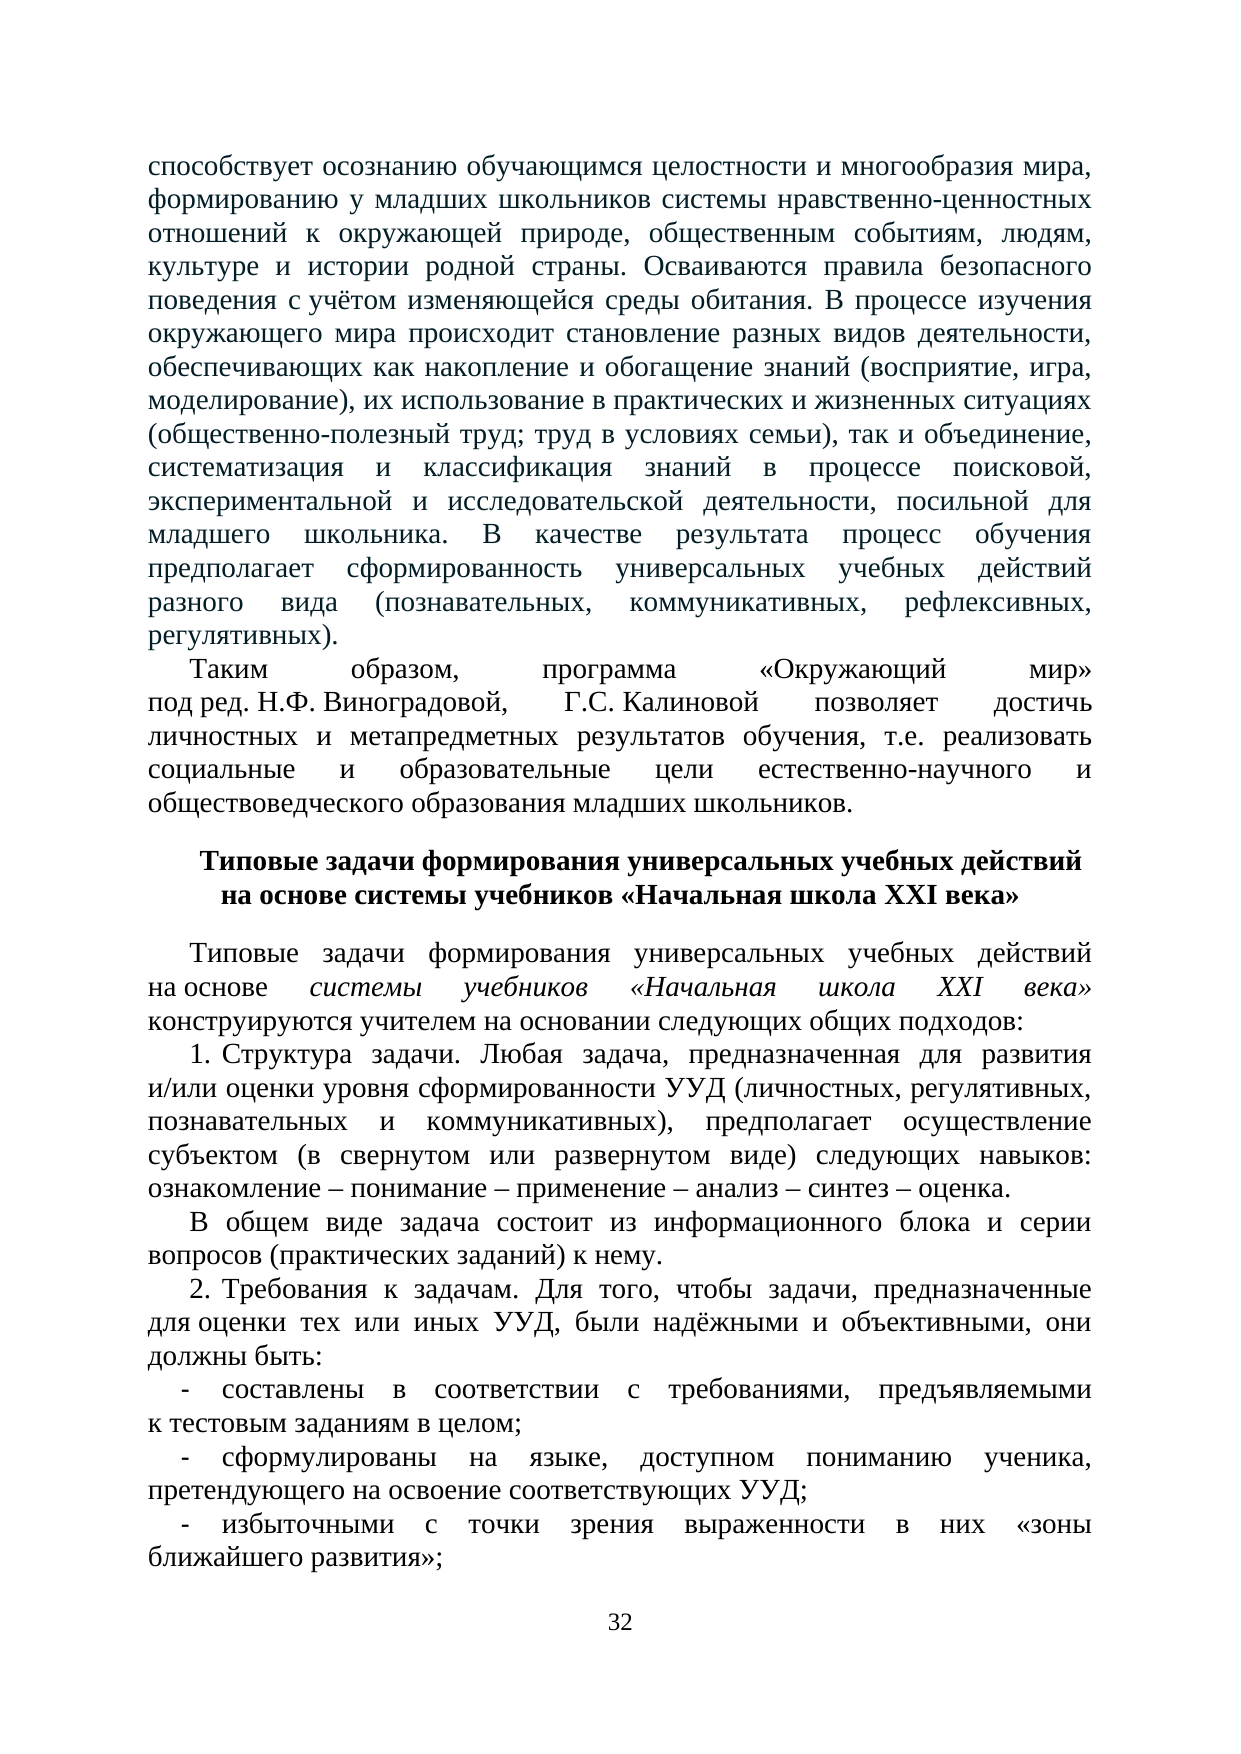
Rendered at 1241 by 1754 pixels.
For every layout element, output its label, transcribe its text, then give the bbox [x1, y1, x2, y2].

list избыточными с точки зрения выраженности в них «зоны ближайшего развития»; [148, 1506, 1092, 1573]
text Типовые задачи формирования универсальных учебных действий на основе системы учебников «Начальная школа XXI века» конструируются учителем на основании следующих общих подходов: [148, 936, 1092, 1036]
text Типовые задачи формирования универсальных учебных действий на основе системы учебников «Начальная школа XXI века» [148, 843, 1092, 911]
list составлены в соответствии с требованиями, предъявляемыми к тестовым заданиям в целом; [148, 1372, 1092, 1439]
list Структура задачи. Любая задача, предназначенная для развития и/или оценки уровня сформированности УУД (личностных, регулятивных, познавательных и коммуникативных), предполагает осуществление субъектом (в свернутом или развернутом виде) следующих навыков: ознакомление – понимание – применение – анализ – синтез – оценка. [148, 1036, 1092, 1204]
list В общем виде задача состоит из информационного блока и серии вопросов (практических заданий) к нему. [148, 1204, 1092, 1271]
text Таким образом, программа «Окружающий мир» под ред. Н.Ф. Виноградовой, Г.С. Калиновой позволяет достичь личностных и метапредметных результатов обучения, т.е. реализовать социальные и образовательные цели естественно-научного и обществоведческого образования младших школьников. [148, 651, 1092, 818]
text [148, 148, 1092, 651]
list Требования к задачам. Для того, чтобы задачи, предназначенные для оценки тех или иных УУД, были надёжными и объективными, они должны быть: [148, 1271, 1092, 1372]
list сформулированы на языке, доступном пониманию ученика, претендующего на освоение соответствующих УУД; [148, 1439, 1092, 1506]
